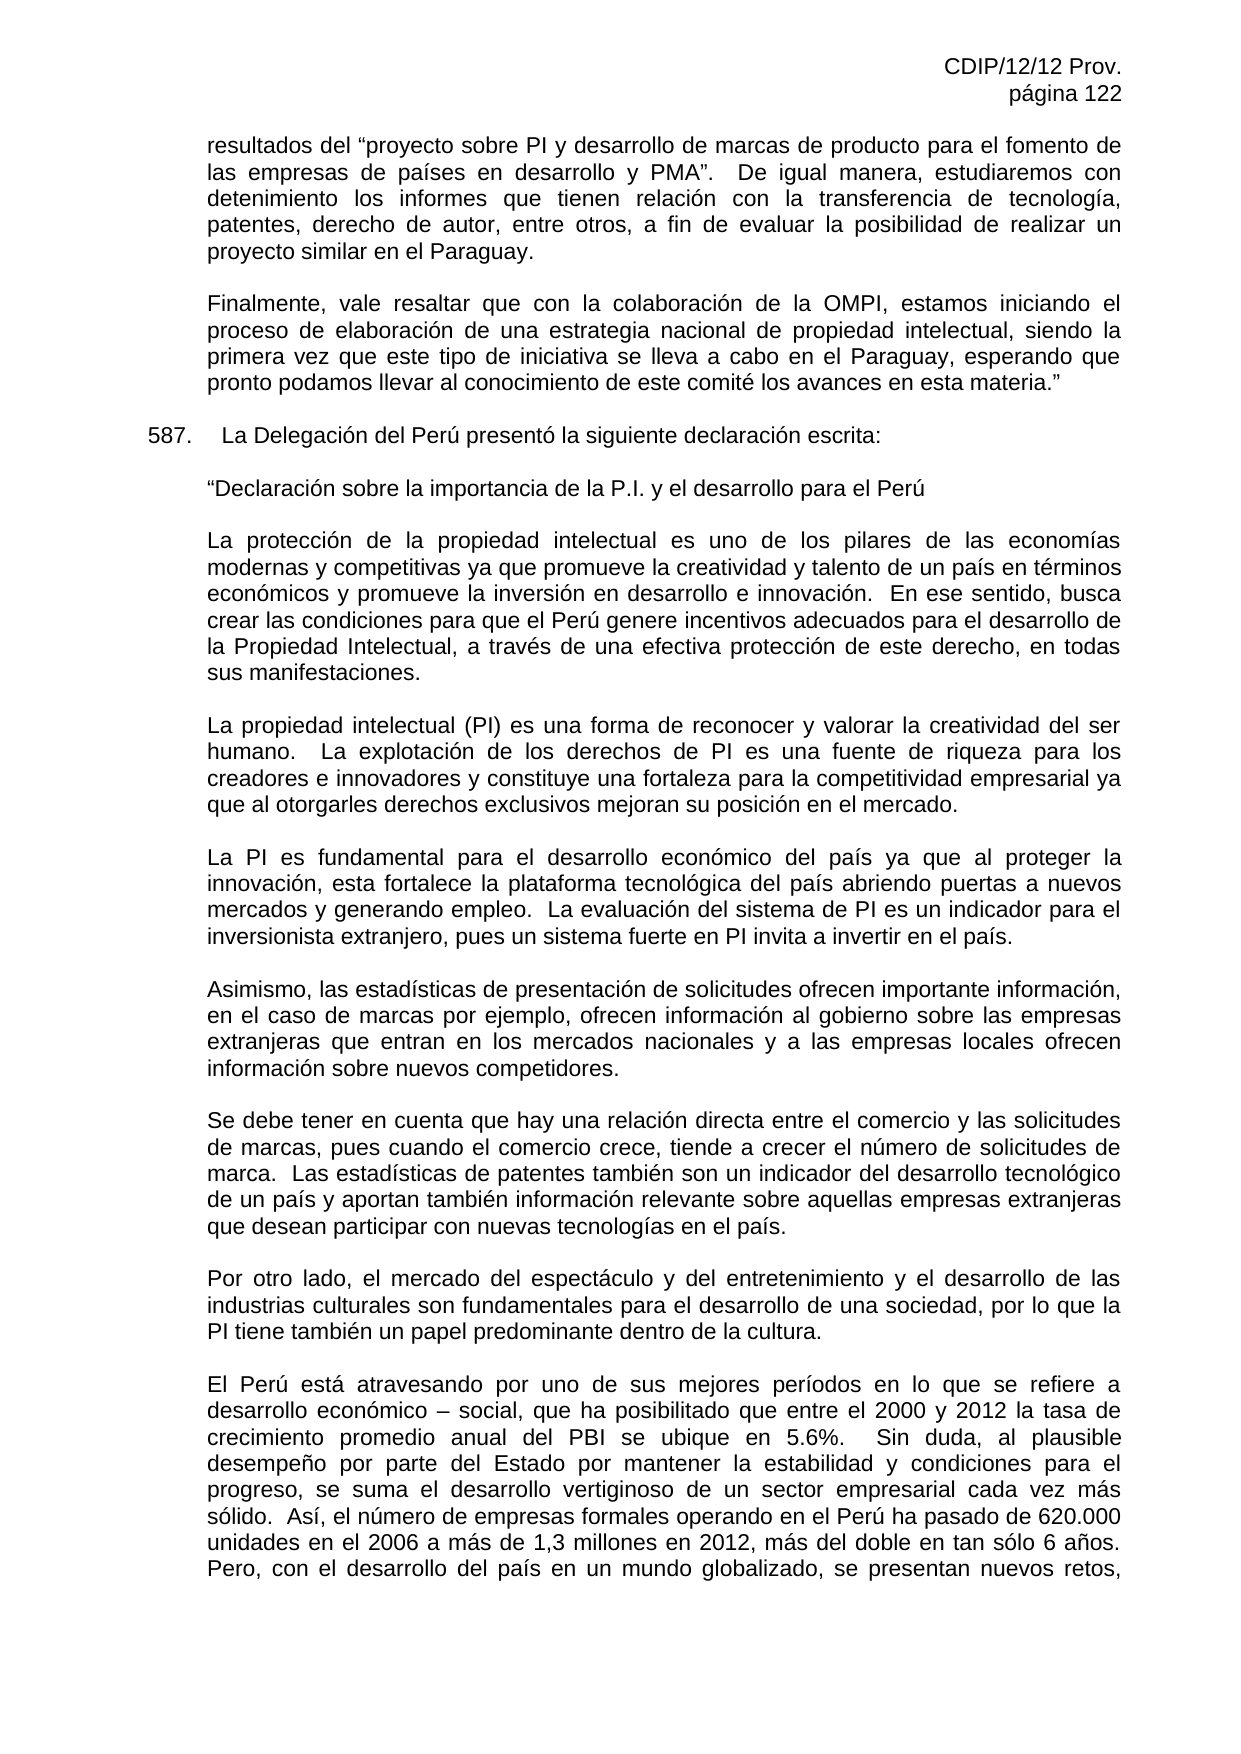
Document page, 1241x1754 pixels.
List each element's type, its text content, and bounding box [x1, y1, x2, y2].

text La PI es fundamental para el desarrollo económico del país ya que al proteger la innovación, esta fortalece la plataforma tecnológica del país abriendo puertas a nuevos mercados y generando empleo. La evaluación del sistema de PI es un indicador para el inversionista extranjero, pues un sistema fuerte en PI invita a invertir en el país. [207, 844, 1122, 949]
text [207, 132, 1122, 264]
text Se debe tener en cuenta que hay una relación directa entre el comercio y las solicitudes de marcas, pues cuando el comercio crece, tiende a crecer el número de solicitudes de marca. Las estadísticas de patentes también son un indicador del desarrollo tecnológico de un país y aportan también información relevante sobre aquellas empresas extranjeras que desean participar con nuevas tecnologías en el país. [207, 1107, 1122, 1239]
list La Delegación del Perú presentó la siguiente declaración escrita: [148, 422, 1122, 448]
text La propiedad intelectual (PI) es una forma de reconocer y valorar la creatividad del ser humano. La explotación de los derechos de PI es una fuente de riqueza para los creadores e innovadores y constituye una fortaleza para la competitividad empresarial ya que al otorgarles derechos exclusivos mejoran su posición en el mercado. [207, 712, 1122, 817]
text Asimismo, las estadísticas de presentación de solicitudes ofrecen importante información, en el caso de marcas por ejemplo, ofrecen información al gobierno sobre las empresas extranjeras que entran en los mercados nacionales y a las empresas locales ofrecen información sobre nuevos competidores. [207, 976, 1122, 1081]
text “Declaración sobre la importancia de la P.I. y el desarrollo para el Perú [207, 475, 1122, 501]
text Finalmente, vale resaltar que con la colaboración de la OMPI, estamos iniciando el proceso de elaboración de una estrategia nacional de propiedad intelectual, siendo la primera vez que este tipo de iniciativa se lleva a cabo en el Paraguay, esperando que pronto podamos llevar al conocimiento de este comité los avances en esta materia.” [207, 290, 1122, 396]
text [207, 1371, 1122, 1582]
text Por otro lado, el mercado del espectáculo y del entretenimiento y el desarrollo de las industrias culturales son fundamentales para el desarrollo de una sociedad, por lo que la PI tiene también un papel predominante dentro de la cultura. [207, 1265, 1122, 1344]
text La protección de la propiedad intelectual es uno de los pilares de las economías modernas y competitivas ya que promueve la creatividad y talento de un país en términos económicos y promueve la inversión en desarrollo e innovación. En ese sentido, busca crear las condiciones para que el Perú genere incentivos adecuados para el desarrollo de la Propiedad Intelectual, a través de una efectiva protección de este derecho, en todas sus manifestaciones. [207, 527, 1122, 686]
